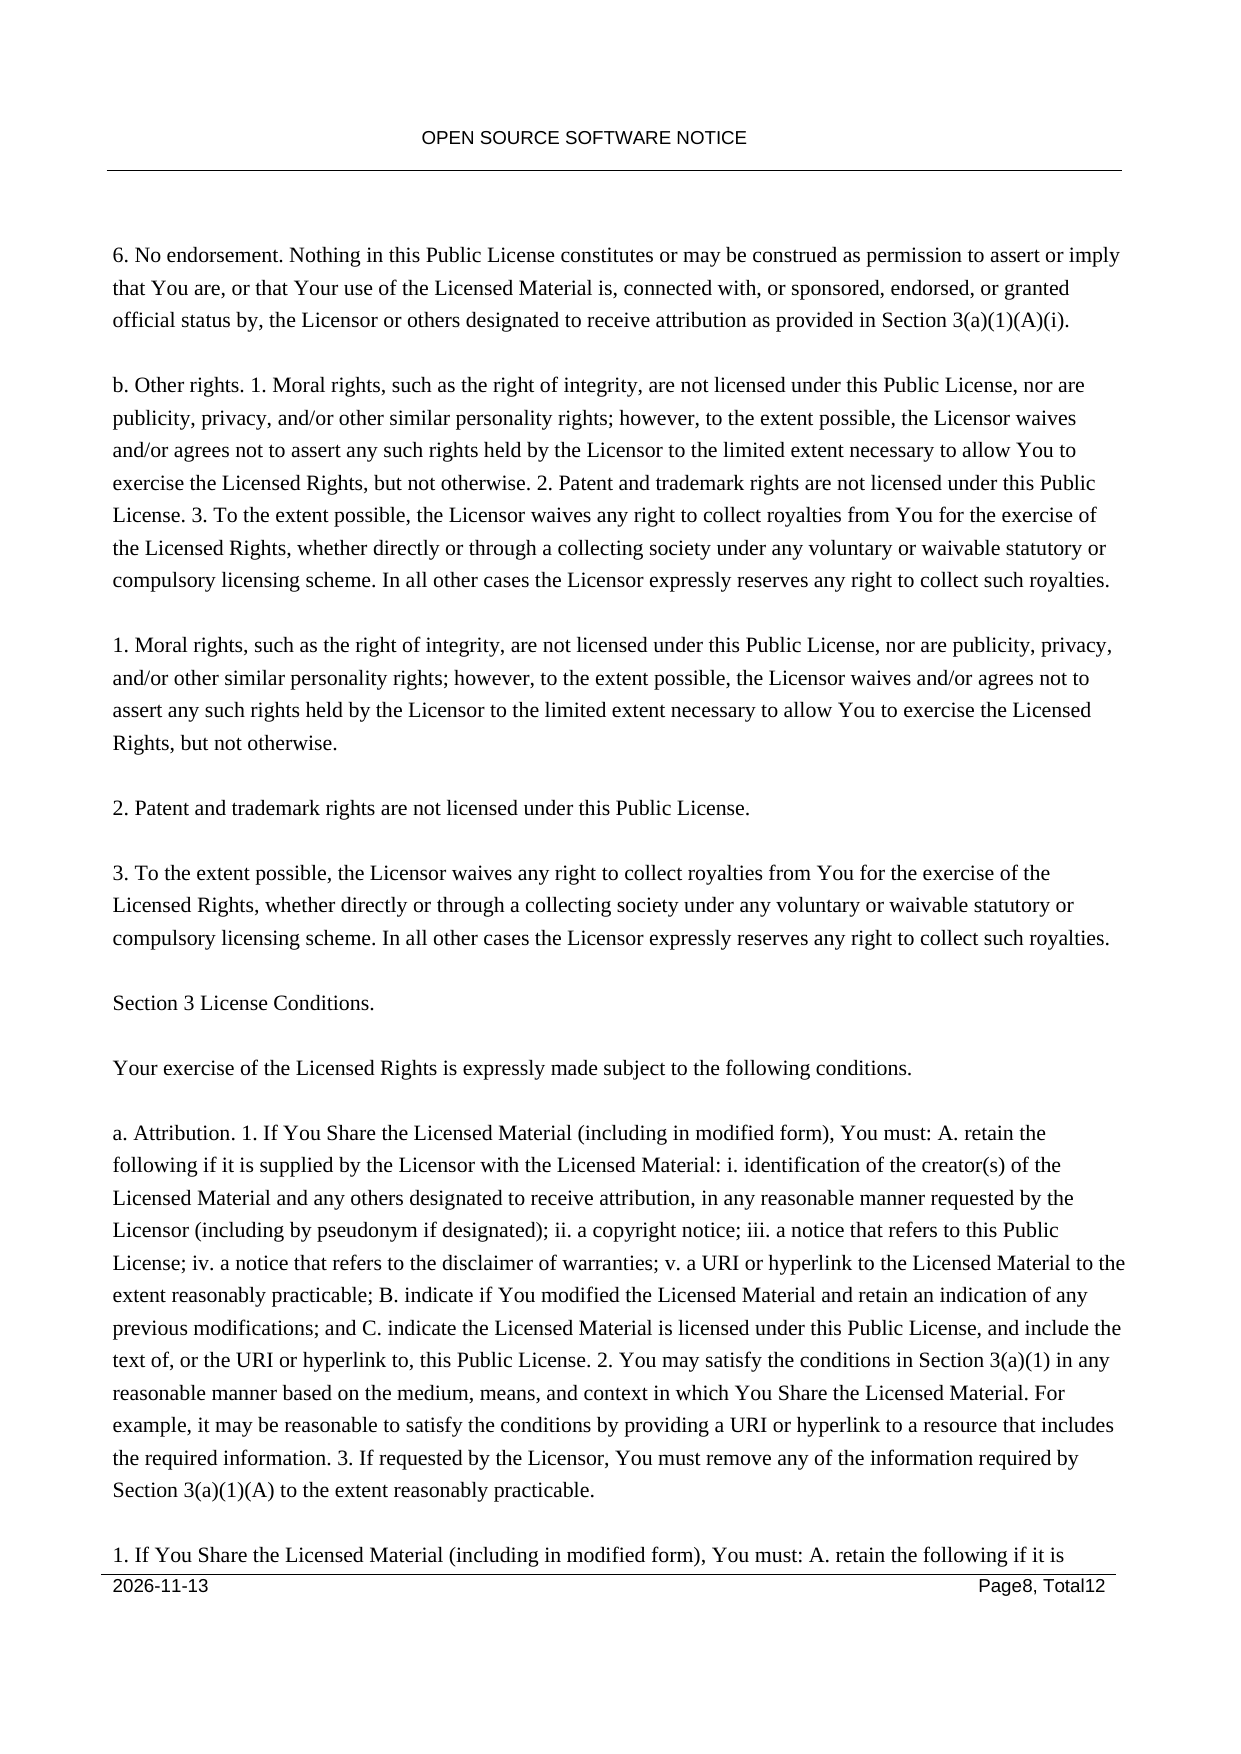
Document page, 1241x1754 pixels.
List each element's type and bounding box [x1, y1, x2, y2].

text [112, 206, 1128, 1571]
